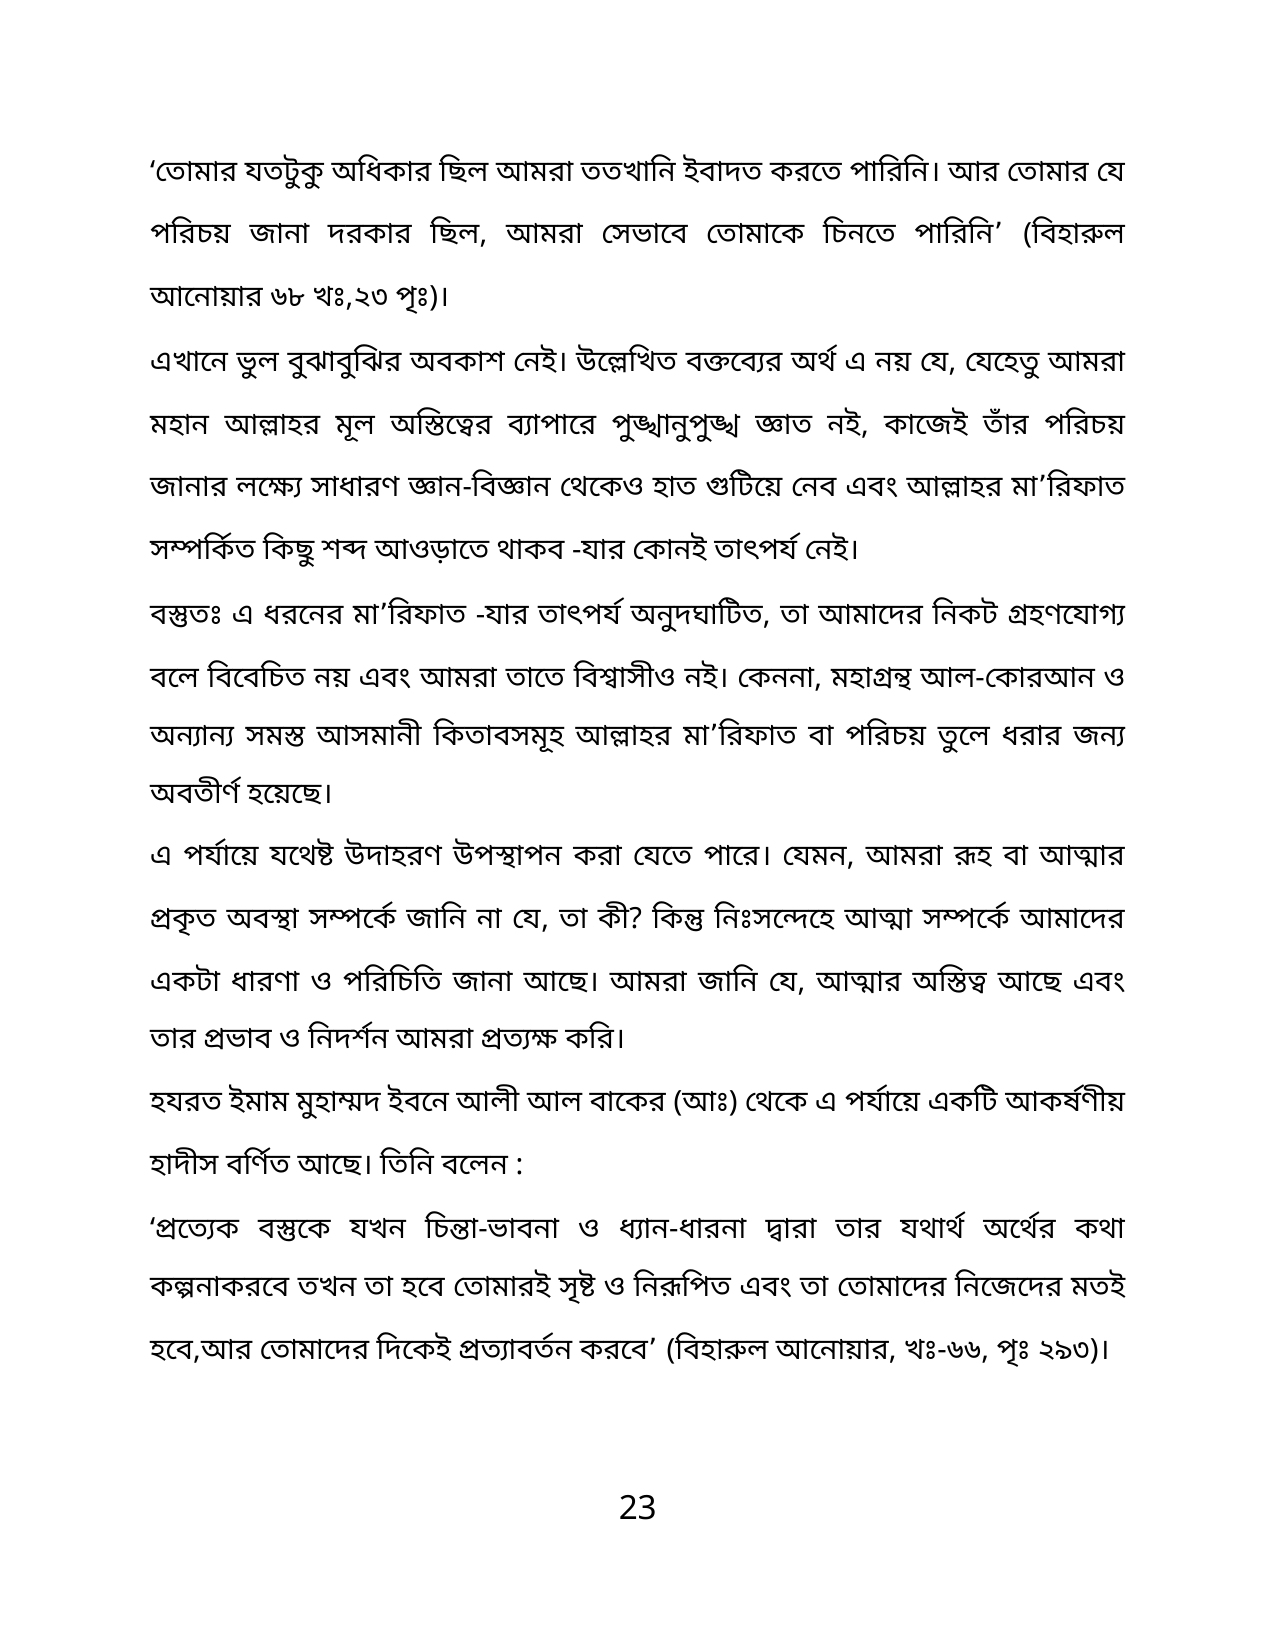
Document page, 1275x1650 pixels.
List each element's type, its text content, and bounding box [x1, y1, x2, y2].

text হযরত ইমাম মুহাম্মদ ইবনে আলী আল বাকের (আঃ) থেকে এ পর্যায়ে একটি আকর্ষণীয় হাদীস বর্ণিত আছে। তিনি বলেন : [150, 1080, 1125, 1186]
text ‘প্রত্যেক বস্তুকে যখন চিন্তা-ভাবনা ও ধ্যান-ধারনা দ্বারা তার যথার্থ অর্থের কথা কল্পনাকরবে তখন তা হবে তোমারই সৃষ্ট ও নিরূপিত এবং তা তোমাদের নিজেদের মতই হবে,আর তোমাদের দিকেই প্রত্যাবর্তন করবে’ (বিহারুল আনোয়ার, খঃ-৬৬, পৃঃ ২৯৩)। [150, 1207, 1125, 1371]
text ‘তোমার যতটুকু অধিকার ছিল আমরা ততখানি ইবাদত করতে পারিনি। আর তোমার যে পরিচয় জানা দরকার ছিল, আমরা সেভাবে তোমাকে চিনতে পারিনি’ (বিহারুল আনোয়ার ৬৮ খঃ,২৩ পৃঃ)। [150, 150, 1125, 319]
text এ পর্যায়ে যথেষ্ট উদাহরণ উপস্থাপন করা যেতে পারে। যেমন, আমরা রূহ বা আত্মার প্রকৃত অবস্থা সম্পর্কে জানি না যে, তা কী? কিন্তু নিঃসন্দেহে আত্মা সম্পর্কে আমাদের একটা ধারণা ও পরিচিতি জানা আছে। আমরা জানি যে, আত্মার অস্তিত্ব আছে এবং তার প্রভাব ও নিদর্শন আমরা প্রত্যক্ষ করি। [150, 834, 1125, 1061]
text বস্তুতঃ এ ধরনের মা’রিফাত -যার তাৎপর্য অনুদঘাটিত, তা আমাদের নিকট গ্রহণযোগ্য বলে বিবেচিত নয় এবং আমরা তাতে বিশ্বাসীও নই। কেননা, মহাগ্রন্থ আল-কোরআন ও অন্যান্য সমস্ত আসমানী কিতাবসমূহ আল্লাহর মা’রিফাত বা পরিচয় তুলে ধরার জন্য অবতীর্ণ হয়েছে। [150, 593, 1125, 815]
text এখানে ভুল বুঝাবুঝির অবকাশ নেই। উল্লেখিত বক্তব্যের অর্থ এ নয় যে, যেহেতু আমরা মহান আল্লাহর মূল অস্তিত্বের ব্যাপারে পুঙ্খানুপুঙ্খ জ্ঞাত নই, কাজেই তাঁর পরিচয় জানার লক্ষ্যে সাধারণ জ্ঞান-বিজ্ঞান থেকেও হাত গুটিয়ে নেব এবং আল্লাহর মা’রিফাত সম্পর্কিত কিছু শব্দ আওড়াতে থাকব -যার কোনই তাৎপর্য নেই। [150, 340, 1125, 572]
